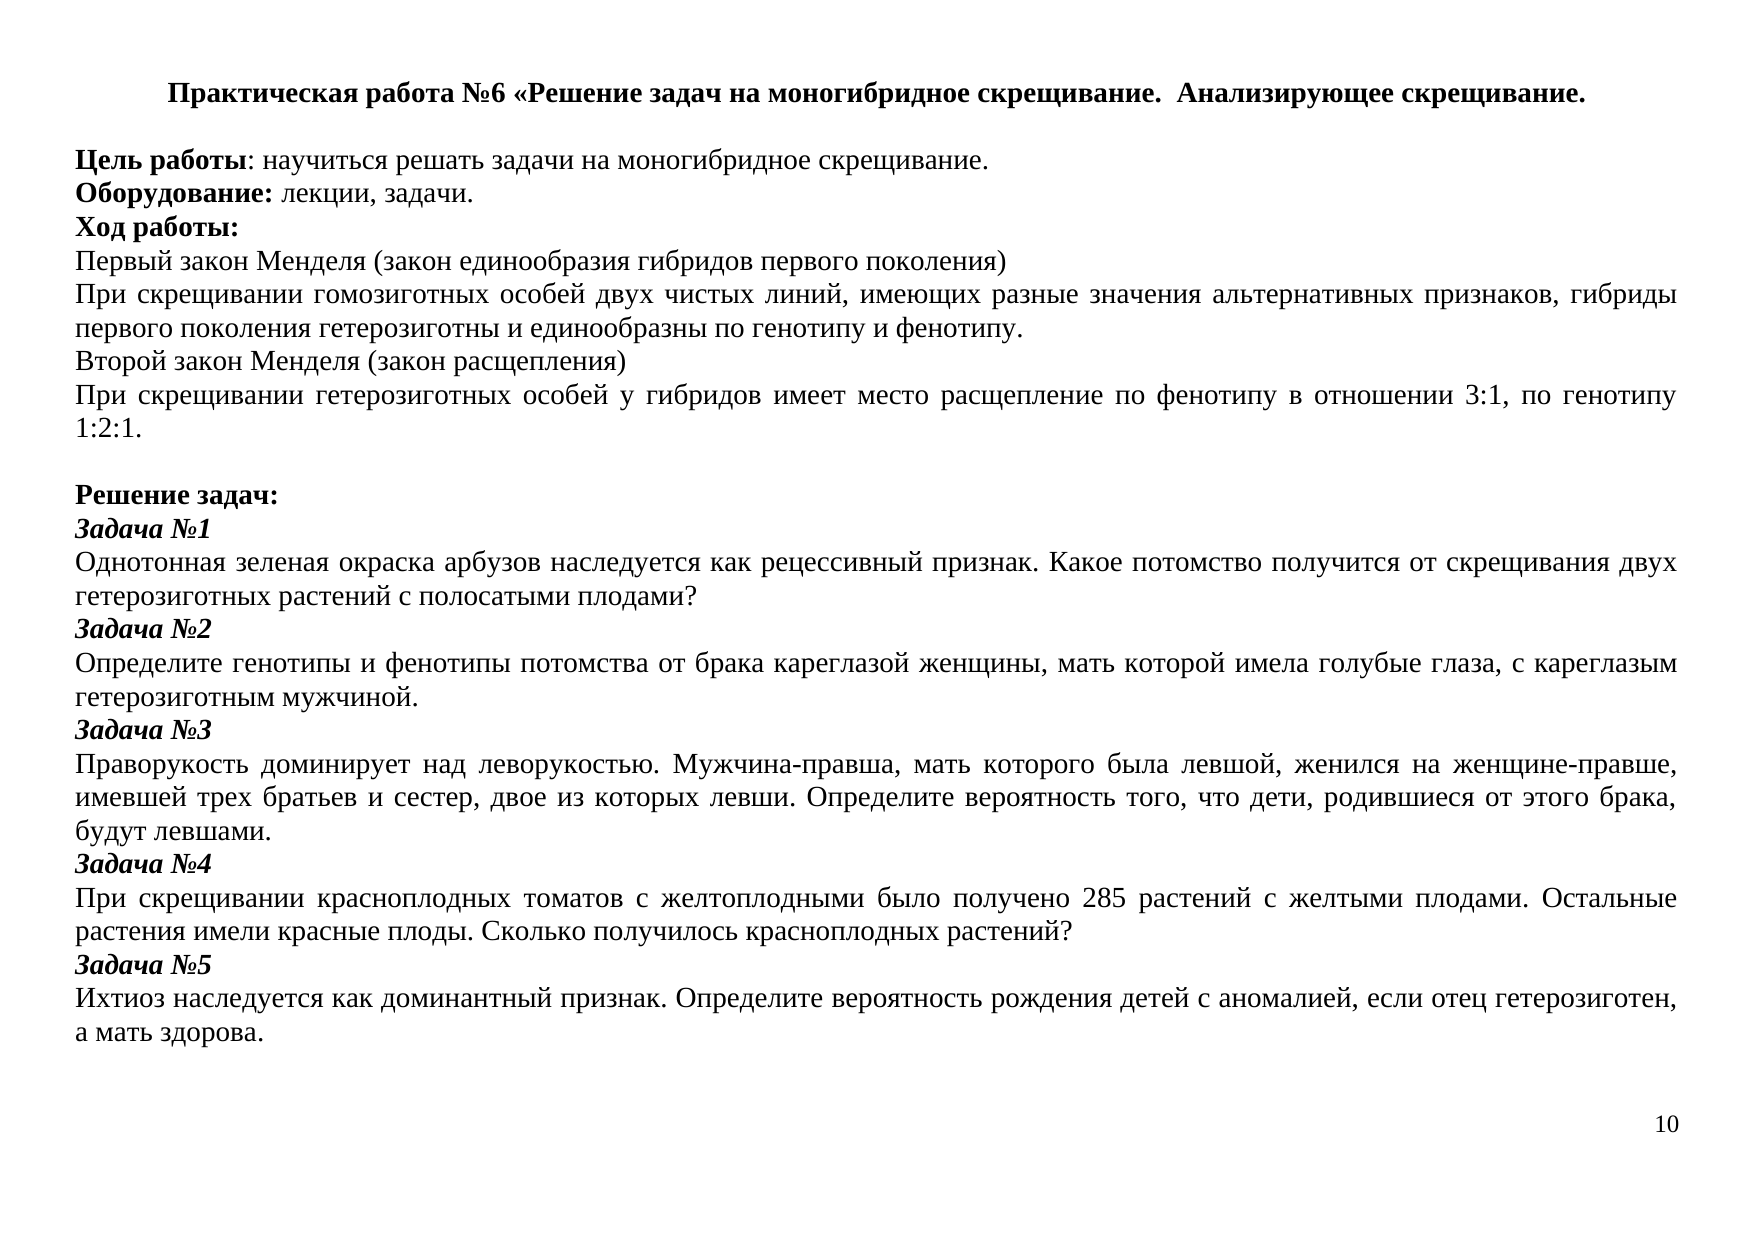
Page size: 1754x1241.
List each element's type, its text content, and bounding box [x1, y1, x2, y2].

text Практическая работа №6 «Решение задач на моногибридное скрещивание. Анализирующее скрещивание. [75, 75, 1679, 108]
text Определите генотипы и фенотипы потомства от брака кареглазой женщины, мать которой имела голубые глаза, с кареглазым гетерозиготным мужчиной. [75, 645, 1679, 712]
text Задача №4 [75, 846, 1679, 880]
text Решение задач: [75, 477, 1679, 511]
text Однотонная зеленая окраска арбузов наследуется как рецессивный признак. Какое потомство получится от скрещивания двух гетерозиготных растений с полосатыми плодами? [75, 544, 1679, 612]
text Праворукость доминирует над леворукостью. Мужчина-правша, мать которого была левшой, женился на женщине-правше, имевшей трех братьев и сестер, двое из которых левши. Определите вероятность того, что дети, родившиеся от этого брака, будут левшами. [75, 746, 1679, 846]
text Задача №2 [75, 612, 1679, 645]
text Задача №5 [75, 947, 1679, 981]
text Задача №3 [75, 712, 1679, 746]
text При скрещивании красноплодных томатов с желтоплодными было получено 285 растений с желтыми плодами. Остальные растения имели красные плоды. Сколько получилось красноплодных растений? [75, 880, 1679, 947]
text Первый закон Менделя (закон единообразия гибридов первого поколения) [75, 243, 1679, 276]
text При скрещивании гетерозиготных особей у гибридов имеет место расщепление по фенотипу в отношении 3:1, по генотипу 1:2:1. [75, 377, 1679, 444]
text Ихтиоз наследуется как доминантный признак. Определите вероятность рождения детей с аномалией, если отец гетерозиготен, а мать здорова. [75, 981, 1679, 1048]
text Ход работы: [75, 209, 1679, 243]
text Задача №1 [75, 511, 1679, 544]
text При скрещивании гомозиготных особей двух чистых линий, имеющих разные значения альтернативных признаков, гибриды первого поколения гетерозиготны и единообразны по генотипу и фенотипу. [75, 276, 1679, 343]
text Оборудование: лекции, задачи. [75, 176, 1679, 209]
text Цель работы: научиться решать задачи на моногибридное скрещивание. [75, 142, 1679, 176]
text Второй закон Менделя (закон расщепления) [75, 343, 1679, 377]
